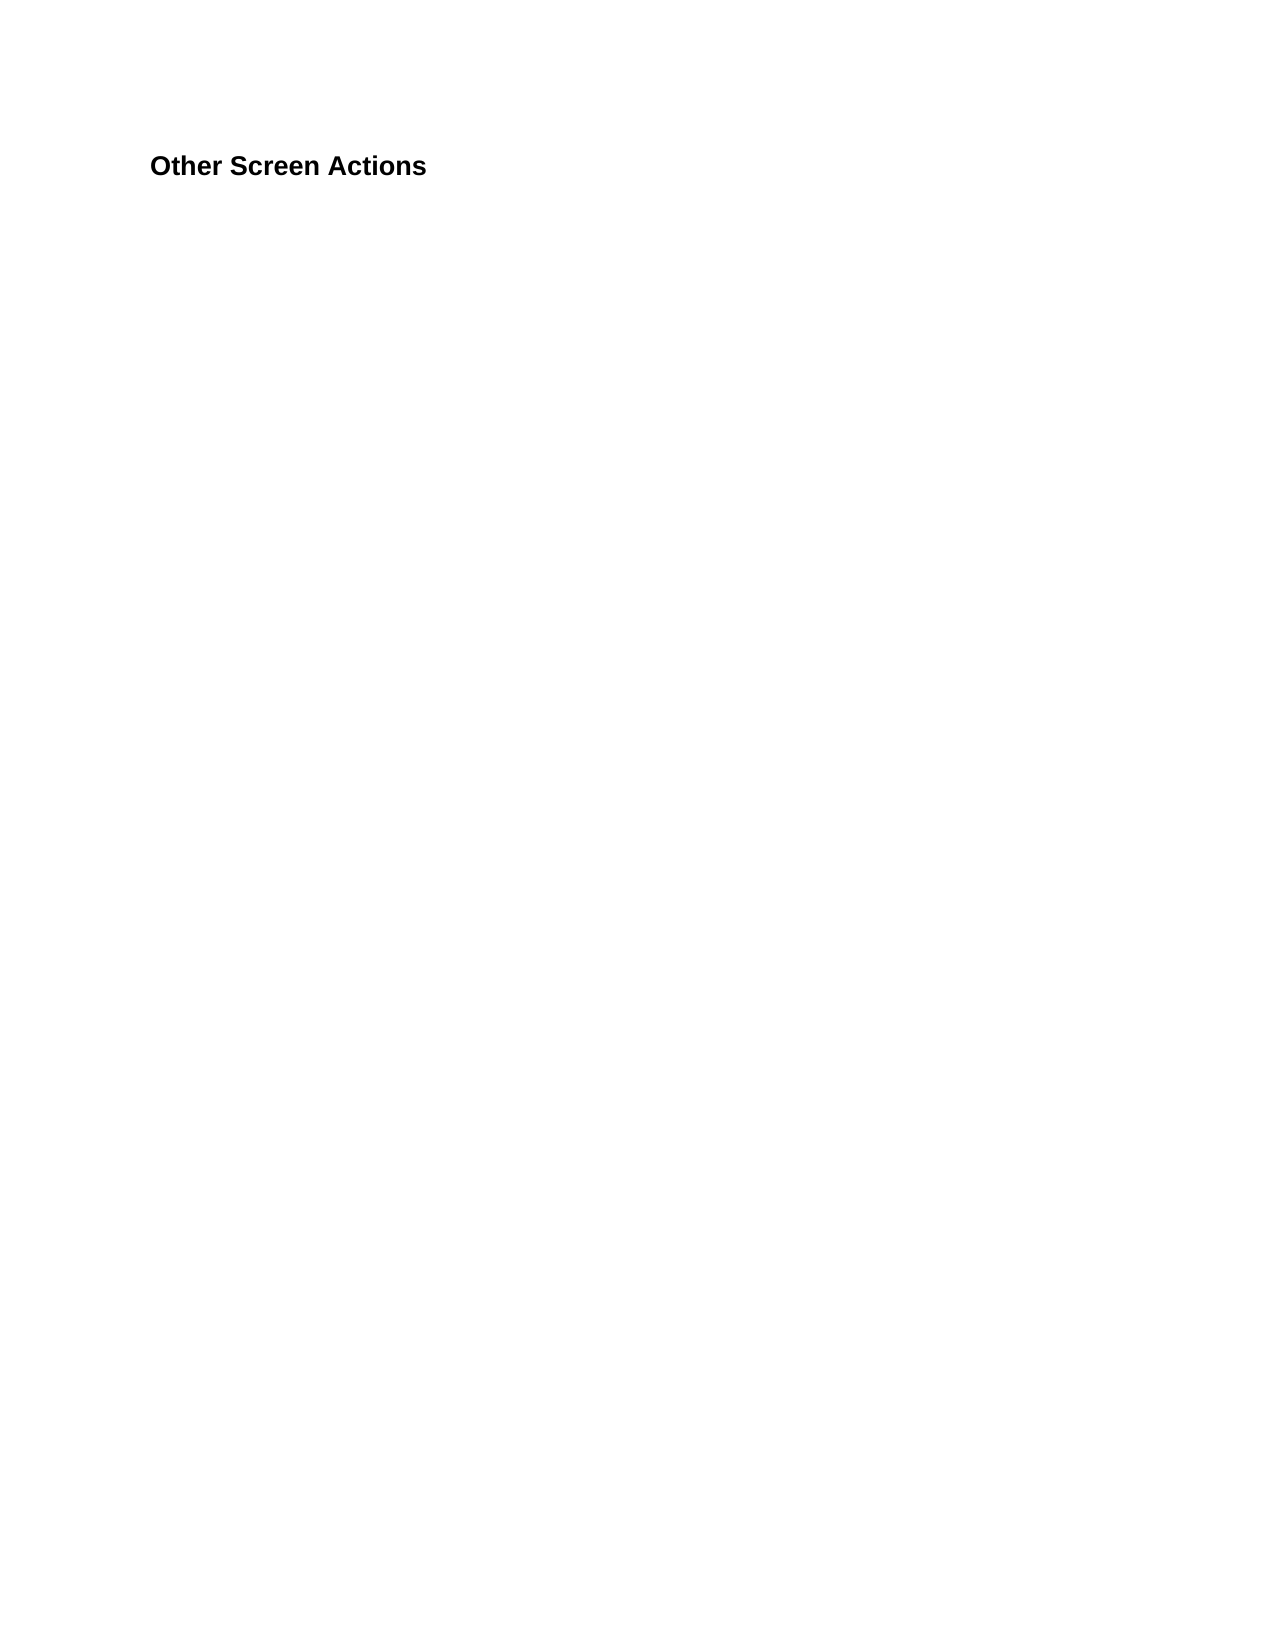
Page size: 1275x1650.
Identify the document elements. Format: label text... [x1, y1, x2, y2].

subtitle Other Screen Actions [150, 150, 1125, 181]
